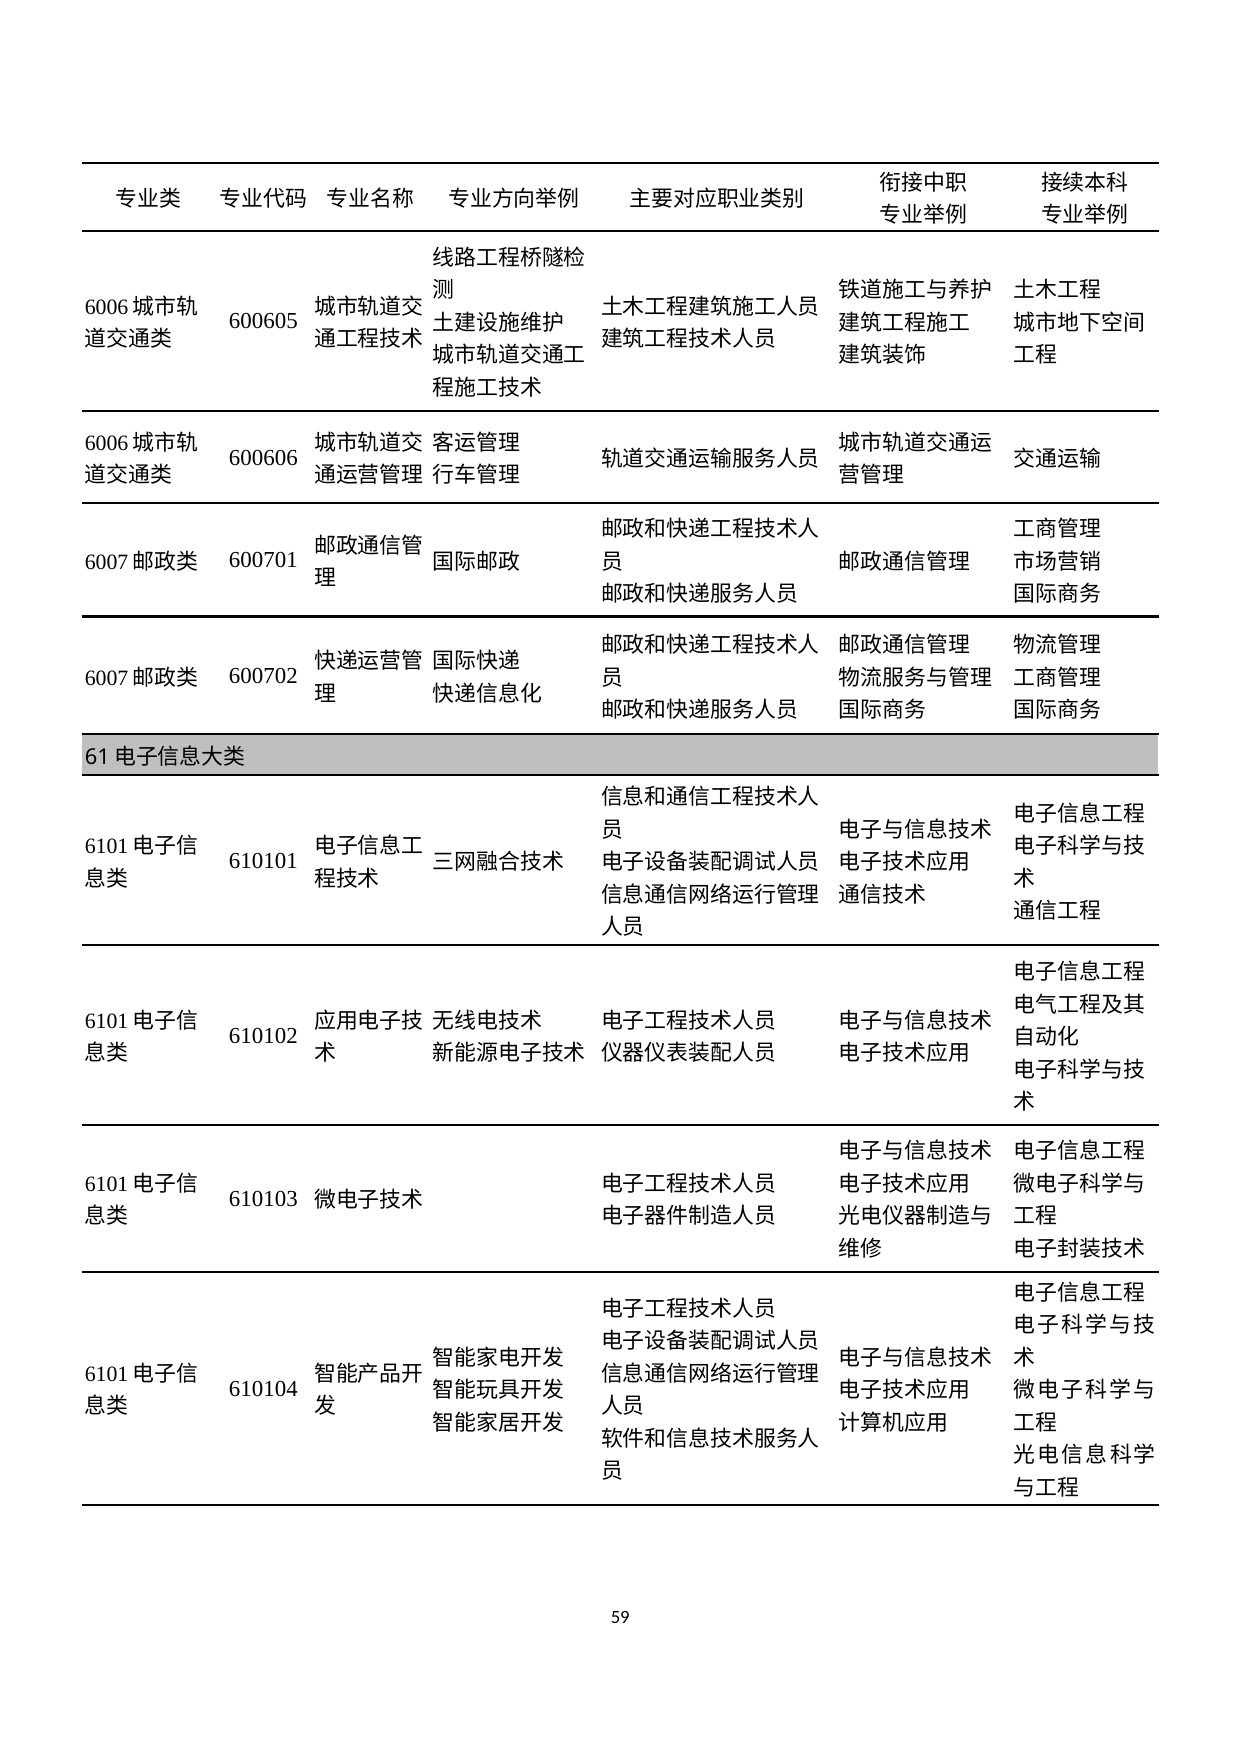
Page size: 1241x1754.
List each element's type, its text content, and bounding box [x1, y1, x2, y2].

table_header 衔接中职 专业举例 [836, 164, 1011, 229]
table_header 接续本科 专业举例 [1011, 164, 1158, 229]
table_header 专业名称 [311, 164, 429, 229]
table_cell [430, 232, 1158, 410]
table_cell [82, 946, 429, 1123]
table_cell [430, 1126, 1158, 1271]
table_header 主要对应职业类别 [598, 164, 836, 229]
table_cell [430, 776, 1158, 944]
table_header 专业类 [82, 164, 215, 229]
table_header 专业代码 [215, 164, 311, 229]
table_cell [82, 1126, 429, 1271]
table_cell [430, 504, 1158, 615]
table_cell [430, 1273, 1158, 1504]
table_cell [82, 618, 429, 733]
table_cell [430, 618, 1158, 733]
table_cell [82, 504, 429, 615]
table_header 专业方向举例 [430, 164, 598, 229]
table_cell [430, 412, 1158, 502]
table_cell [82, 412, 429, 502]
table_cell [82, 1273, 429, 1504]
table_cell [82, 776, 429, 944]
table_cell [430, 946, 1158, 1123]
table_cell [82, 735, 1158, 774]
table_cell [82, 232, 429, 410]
